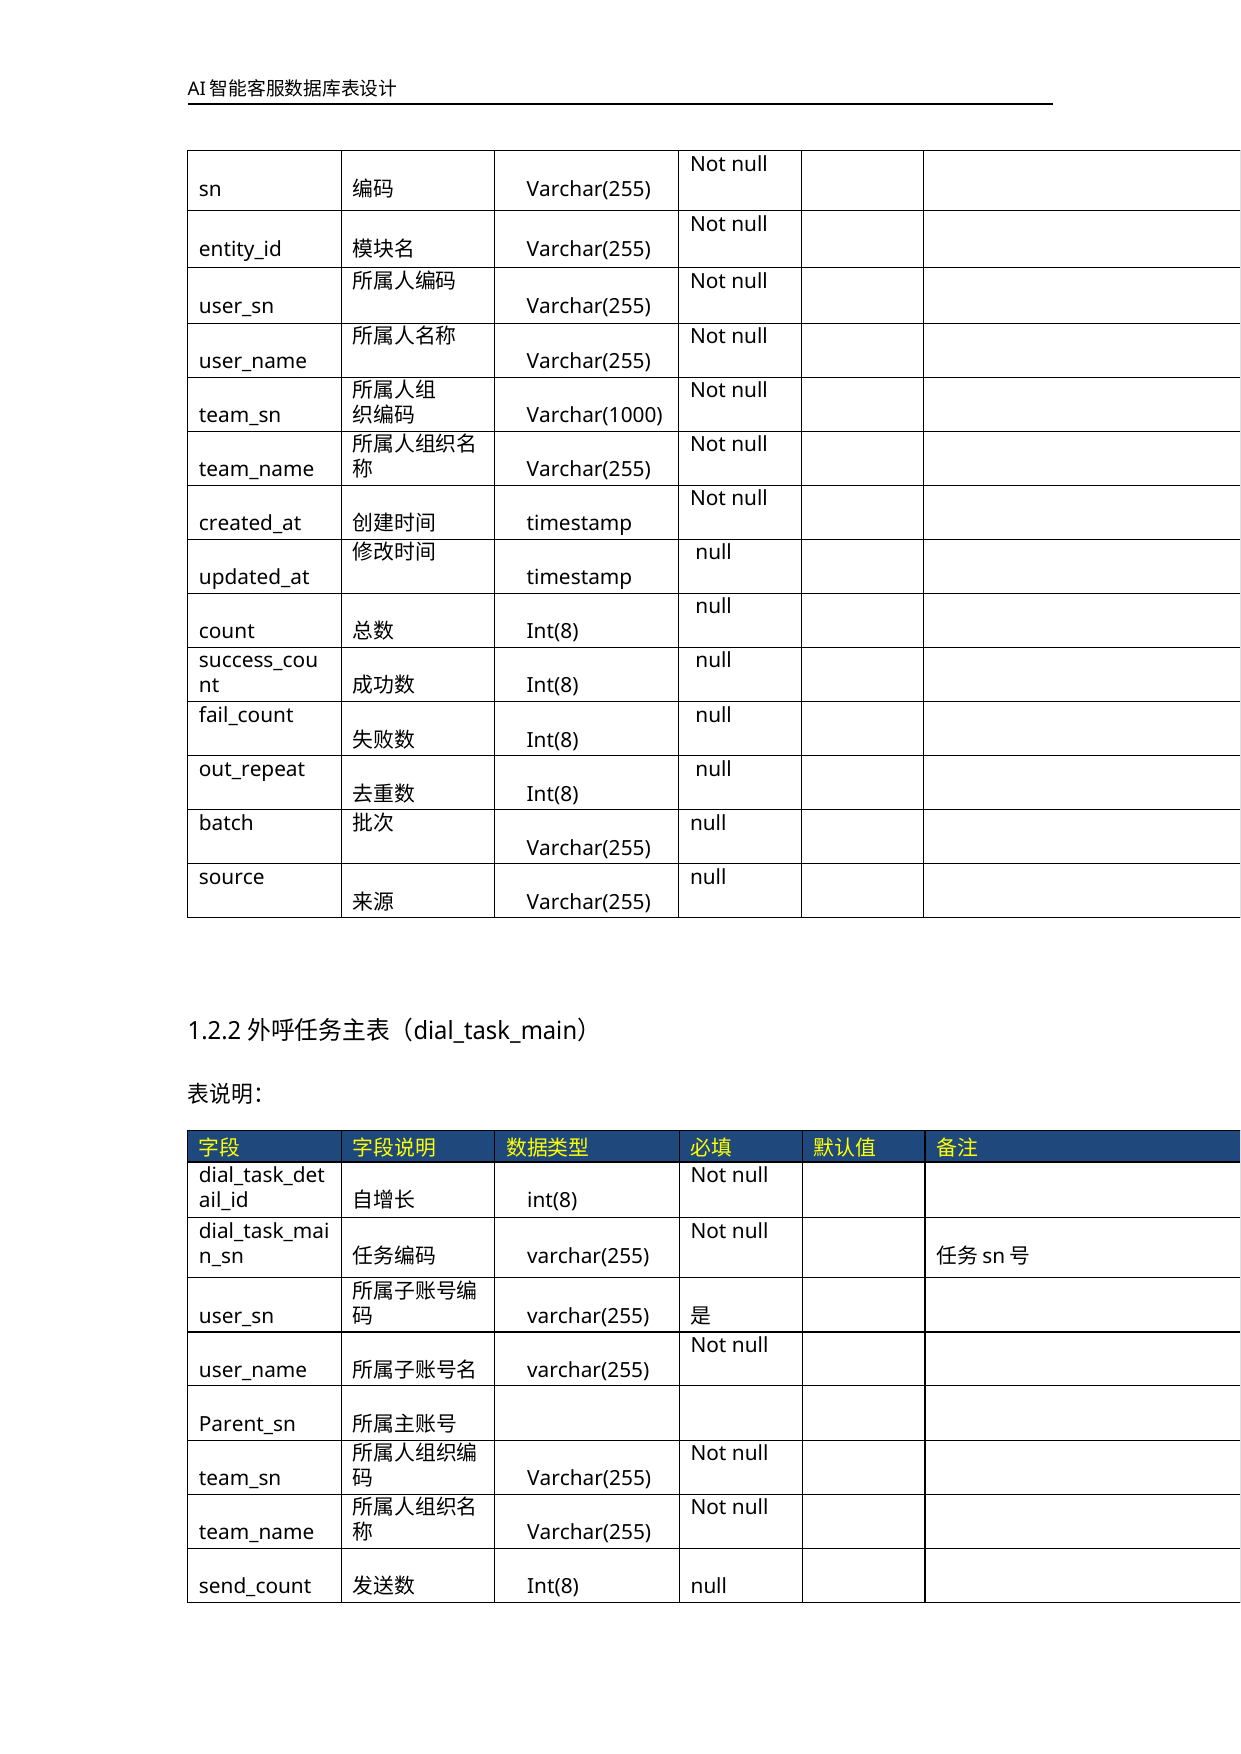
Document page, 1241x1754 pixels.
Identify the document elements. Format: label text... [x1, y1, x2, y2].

table_cell 所属人名称 [342, 324, 494, 377]
table_cell source [188, 864, 341, 917]
table_cell [924, 432, 1240, 485]
table_cell Varchar(255) [495, 151, 678, 210]
table_cell Not null [680, 1495, 802, 1548]
table_cell null [680, 1549, 802, 1602]
table_cell [803, 1278, 924, 1331]
table_cell [803, 1495, 924, 1548]
table_cell null [679, 702, 801, 755]
table_header 字段说明 [342, 1131, 494, 1161]
table_cell 所属人组织编码 [342, 1441, 494, 1493]
table_cell [926, 1549, 1240, 1602]
table_cell [926, 1495, 1240, 1548]
table_cell fail_count [188, 702, 341, 755]
table_cell [802, 151, 923, 210]
table_cell team_sn [188, 1441, 341, 1493]
table_cell 所属子账号编码 [342, 1278, 494, 1331]
table_cell [803, 1333, 924, 1385]
table_cell 创建时间 [342, 486, 494, 539]
table_cell [924, 594, 1240, 647]
table_cell team_sn [188, 378, 341, 431]
table_cell Not null [679, 486, 801, 539]
table_cell [802, 486, 923, 539]
table_cell [802, 268, 923, 322]
table_cell [802, 864, 923, 917]
table_cell 批次 [342, 810, 494, 863]
table_cell null [679, 648, 801, 701]
table_cell [802, 594, 923, 647]
table_cell [802, 432, 923, 485]
table_cell [924, 648, 1240, 701]
table_cell created_at [188, 486, 341, 539]
table_cell null [679, 594, 801, 647]
table_cell Varchar(255) [495, 810, 678, 863]
table_cell Varchar(255) [495, 324, 678, 377]
table_cell [926, 1333, 1240, 1385]
table_cell updated_at [188, 540, 341, 593]
table_cell timestamp [495, 486, 678, 539]
table_cell Varchar(255) [495, 211, 678, 267]
table_cell int(8) [495, 1163, 679, 1217]
table_cell [924, 211, 1240, 267]
table_cell varchar(255) [495, 1278, 679, 1331]
table_cell team_name [188, 1495, 341, 1548]
table_cell [924, 324, 1240, 377]
table_cell Varchar(255) [495, 432, 678, 485]
table_cell null [679, 540, 801, 593]
table_cell varchar(255) [495, 1333, 679, 1385]
table_cell [924, 756, 1240, 809]
table_cell 自增长 [342, 1163, 494, 1217]
table_cell [924, 268, 1240, 322]
table_cell Not null [679, 378, 801, 431]
table_cell [803, 1218, 924, 1277]
table_cell Not null [680, 1441, 802, 1493]
table_cell 失败数 [342, 702, 494, 755]
table_cell 修改时间 [342, 540, 494, 593]
table_cell Varchar(255) [495, 268, 678, 322]
table_header 必填 [680, 1131, 802, 1161]
table_cell [924, 486, 1240, 539]
table_cell user_sn [188, 268, 341, 322]
table_cell [926, 1441, 1240, 1493]
table_cell [802, 702, 923, 755]
table_cell Int(8) [495, 1549, 679, 1602]
table_cell varchar(255) [495, 1218, 679, 1277]
table_cell 任务编码 [342, 1218, 494, 1277]
table_cell Parent_sn [188, 1386, 341, 1439]
table_cell [803, 1549, 924, 1602]
table_cell Varchar(255) [495, 1441, 679, 1493]
table_cell dial_task_main_sn [188, 1218, 341, 1277]
table_cell user_sn [188, 1278, 341, 1331]
table_cell [495, 1386, 679, 1439]
table_cell Not null [680, 1218, 802, 1277]
table_cell team_name [188, 432, 341, 485]
table_cell send_count [188, 1549, 341, 1602]
table_cell 来源 [342, 864, 494, 917]
table_cell [924, 702, 1240, 755]
table_cell Not null [680, 1333, 802, 1385]
table_cell [803, 1163, 924, 1217]
table_cell Not null [679, 432, 801, 485]
text 表说明： [187, 1076, 1053, 1109]
table_cell null [679, 864, 801, 917]
table_cell [924, 864, 1240, 917]
table_cell batch [188, 810, 341, 863]
table_cell sn [188, 151, 341, 210]
table_cell 所属子账号名 [342, 1333, 494, 1385]
table_cell Not null [679, 151, 801, 210]
subtitle 1.2.2 外呼任务主表（dial_task_main） [187, 1011, 1053, 1047]
table_cell dial_task_detail_id [188, 1163, 341, 1217]
table_cell entity_id [188, 211, 341, 267]
table_cell 所属人组织名称 [342, 432, 494, 485]
table_cell count [188, 594, 341, 647]
table_cell [926, 1278, 1240, 1331]
table_cell 任务sn号 [926, 1218, 1240, 1277]
table_cell 所属主账号 [342, 1386, 494, 1439]
table_cell [680, 1386, 802, 1439]
table_cell [926, 1163, 1240, 1217]
table_cell 所属人组织名称 [342, 1495, 494, 1548]
table_cell 所属人组 织编码 [342, 378, 494, 431]
table_cell Int(8) [495, 756, 678, 809]
table_cell [803, 1386, 924, 1439]
table_cell user_name [188, 324, 341, 377]
table_cell null [679, 756, 801, 809]
table_cell Varchar(255) [495, 864, 678, 917]
table_cell [802, 540, 923, 593]
table_cell [924, 151, 1240, 210]
table_header 数据类型 [495, 1131, 679, 1161]
table_cell 成功数 [342, 648, 494, 701]
table_cell Int(8) [495, 702, 678, 755]
table_cell 模块名 [342, 211, 494, 267]
table_cell 去重数 [342, 756, 494, 809]
table_cell [924, 378, 1240, 431]
table_cell [802, 378, 923, 431]
table_header 备注 [926, 1131, 1240, 1161]
table_cell Int(8) [495, 648, 678, 701]
table_cell Int(8) [495, 594, 678, 647]
table_cell [926, 1386, 1240, 1439]
table_cell Not null [679, 268, 801, 322]
table_cell [924, 810, 1240, 863]
table_cell [802, 756, 923, 809]
table_cell timestamp [495, 540, 678, 593]
table_cell null [679, 810, 801, 863]
table_cell [802, 324, 923, 377]
table_cell [802, 211, 923, 267]
table_cell 总数 [342, 594, 494, 647]
table_cell [924, 540, 1240, 593]
table_cell Varchar(255) [495, 1495, 679, 1548]
table_cell 发送数 [342, 1549, 494, 1602]
table_cell Not null [679, 211, 801, 267]
table_cell [802, 810, 923, 863]
table_cell [803, 1441, 924, 1493]
table_cell Not null [679, 324, 801, 377]
table_cell user_name [188, 1333, 341, 1385]
table_header 默认值 [803, 1131, 924, 1161]
table_header 字段 [188, 1131, 341, 1161]
table_cell 编码 [342, 151, 494, 210]
table_cell Varchar(1000) [495, 378, 678, 431]
table_cell 所属人编码 [342, 268, 494, 322]
table_cell success_count [188, 648, 341, 701]
table_cell 是 [680, 1278, 802, 1331]
table_cell out_repeat [188, 756, 341, 809]
table_cell [802, 648, 923, 701]
table_cell Not null [680, 1163, 802, 1217]
